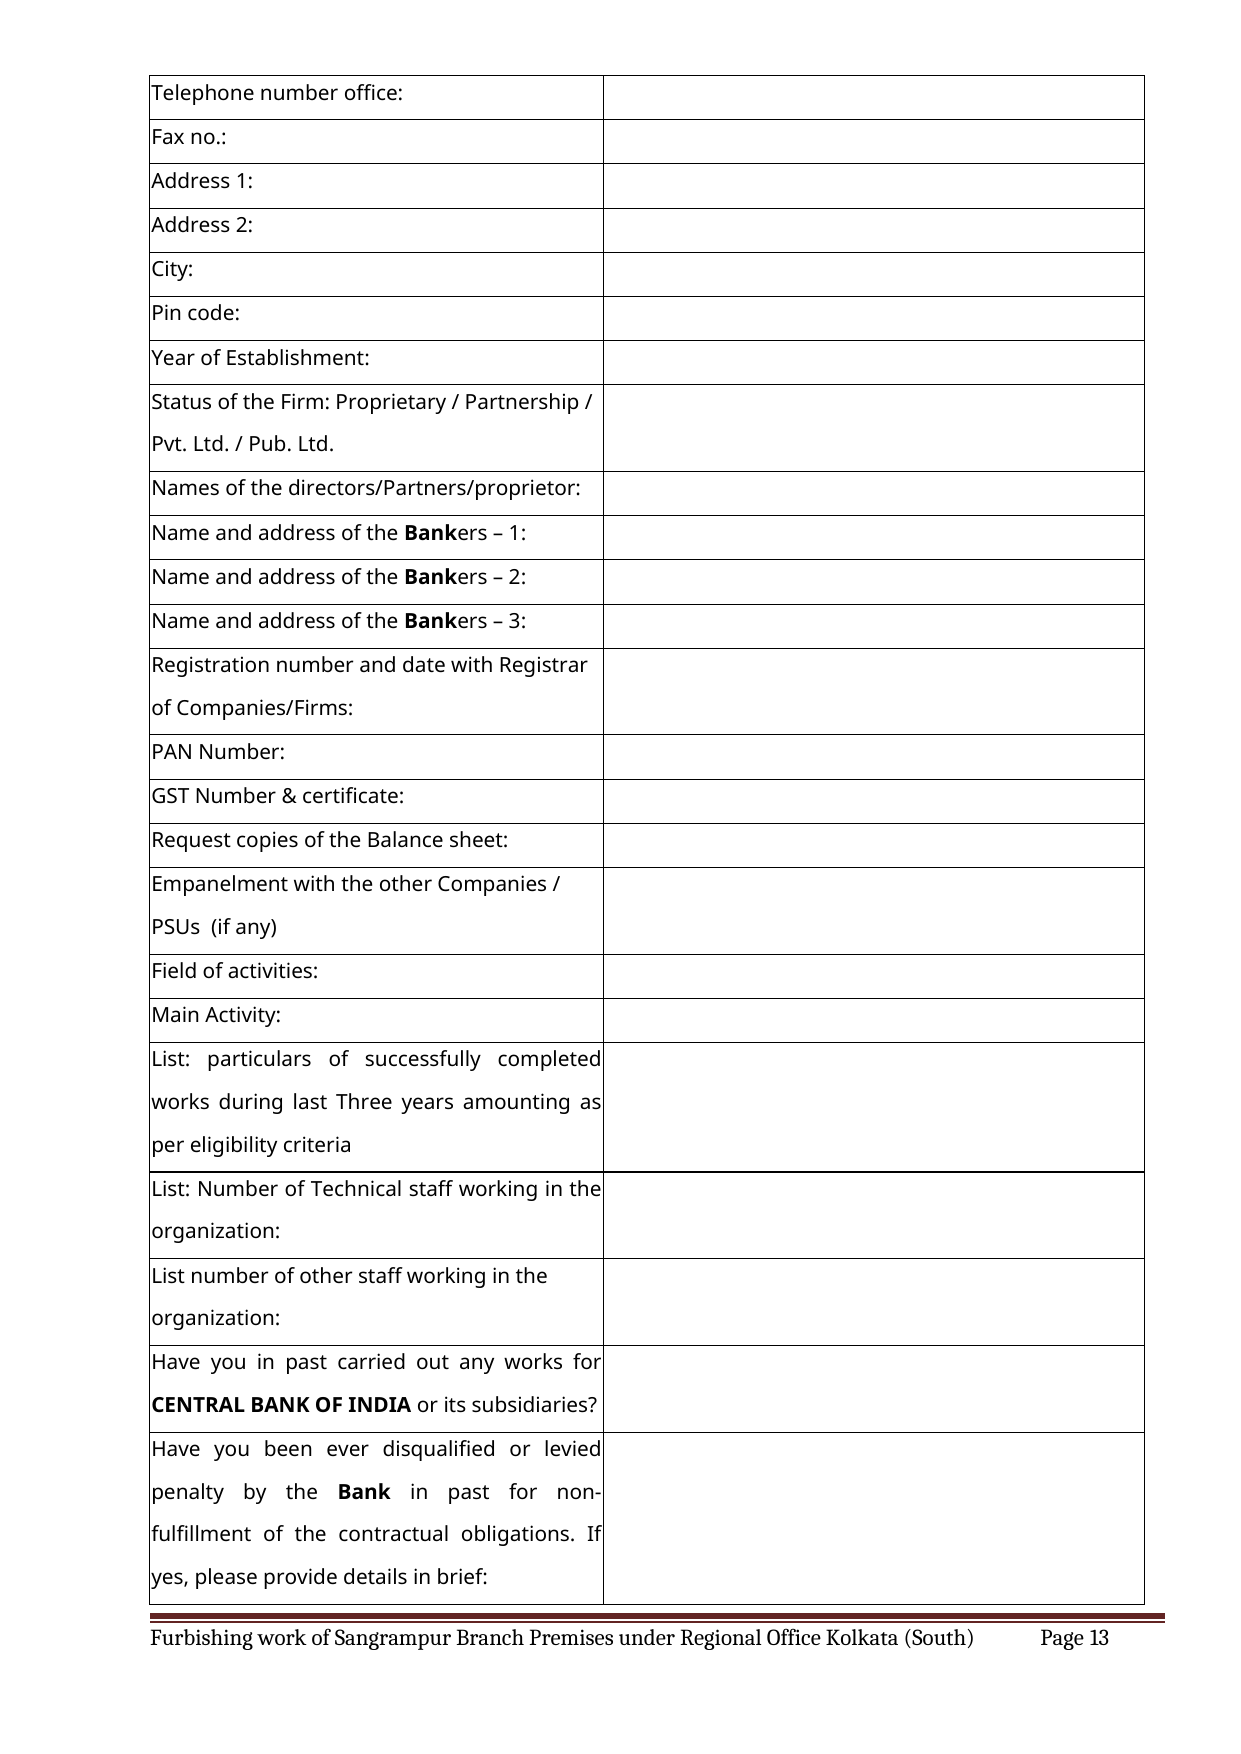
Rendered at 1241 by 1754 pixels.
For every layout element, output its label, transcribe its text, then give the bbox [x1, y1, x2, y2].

table_cell [604, 1173, 1144, 1258]
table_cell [150, 76, 603, 119]
table_cell Name and address of the Bankers – 3: [150, 605, 603, 648]
table_cell [604, 297, 1144, 340]
table_cell Name and address of the Bankers – 1: [150, 516, 603, 559]
table_cell List number of other staff working in the organization: [150, 1259, 603, 1345]
table_cell Name and address of the Bankers – 2: [150, 560, 603, 603]
table_cell Status of the Firm: Proprietary / Partnership / Pvt. Ltd. / Pub. Ltd. [150, 385, 603, 471]
table_cell [604, 385, 1144, 471]
table_cell City: [150, 253, 603, 296]
table_cell [604, 824, 1144, 867]
table_cell [604, 76, 1144, 119]
table_cell List: Number of Technical staff working in the organization: [150, 1173, 603, 1258]
table_cell [604, 999, 1144, 1042]
table_cell [604, 341, 1144, 384]
table_cell Have you been ever disqualified or levied penalty by the Bank in past for non-fulfillment of the contractual obligations. If yes, please provide details in brief: [150, 1433, 603, 1604]
table_cell [604, 164, 1144, 207]
table_cell [604, 1346, 1144, 1432]
table_cell PAN Number: [150, 735, 603, 778]
table_cell [604, 560, 1144, 603]
table_cell [604, 472, 1144, 515]
table_cell [604, 1433, 1144, 1604]
table_cell GST Number & certificate: [150, 780, 603, 823]
table_cell Have you in past carried out any works for CENTRAL BANK OF INDIA or its subsidiaries? [150, 1346, 603, 1432]
table_cell Pin code: [150, 297, 603, 340]
table_cell Field of activities: [150, 955, 603, 998]
table_cell [604, 605, 1144, 648]
table_cell [604, 253, 1144, 296]
table_cell Registration number and date with Registrar of Companies/Firms: [150, 649, 603, 734]
table_cell [604, 1043, 1144, 1171]
table_cell [604, 780, 1144, 823]
table_cell List: particulars of successfully completed works during last Three years amounting as per eligibility criteria [150, 1043, 603, 1171]
table_cell Request copies of the Balance sheet: [150, 824, 603, 867]
table_cell [604, 955, 1144, 998]
table_cell Fax no.: [150, 120, 603, 163]
table_cell Names of the directors/Partners/proprietor: [150, 472, 603, 515]
table_cell [604, 120, 1144, 163]
table_cell Main Activity: [150, 999, 603, 1042]
table_cell [604, 516, 1144, 559]
table_cell [604, 735, 1144, 778]
table_cell Address 1: [150, 164, 603, 207]
table_cell [604, 209, 1144, 252]
table_cell Empanelment with the other Companies / PSUs (if any) [150, 868, 603, 954]
table_cell [604, 1259, 1144, 1345]
table_cell [604, 649, 1144, 734]
table_cell Address 2: [150, 209, 603, 252]
table_cell [604, 868, 1144, 954]
table_cell Year of Establishment: [150, 341, 603, 384]
